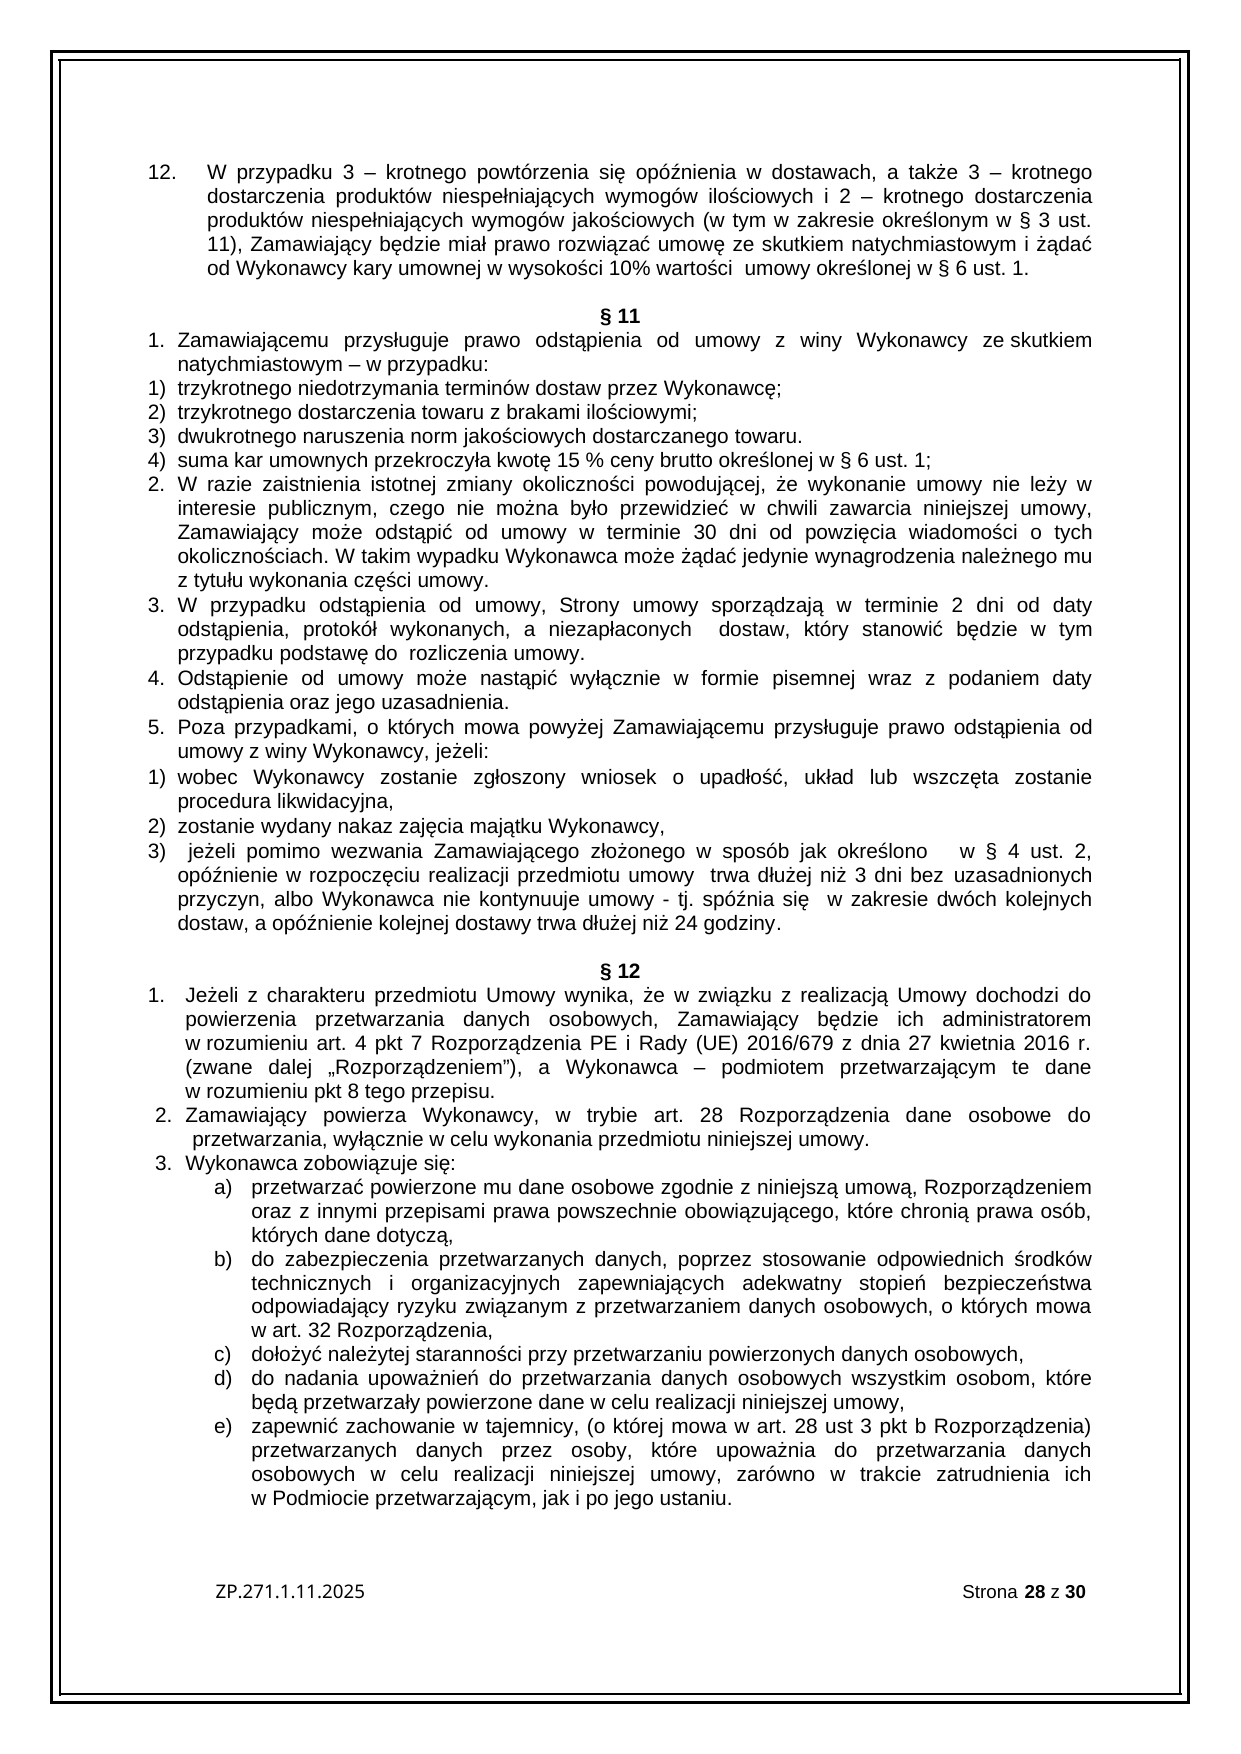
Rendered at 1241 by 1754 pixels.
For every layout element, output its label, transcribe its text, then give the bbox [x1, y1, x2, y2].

list Zamawiającemu przysługuje prawo odstąpienia od umowy z winy Wykonawcy ze skutkiem natychmiastowym – w przypadku: [148, 328, 1092, 376]
list zostanie wydany nakaz zajęcia majątku Wykonawcy, [148, 814, 1092, 838]
text § 12 [148, 959, 1092, 983]
list Jeżeli z charakteru przedmiotu Umowy wynika, że w związku z realizacją Umowy dochodzi do powierzenia przetwarzania danych osobowych, Zamawiający będzie ich administratorem w rozumieniu art. 4 pkt 7 Rozporządzenia PE i Rady (UE) 2016/679 z dnia 27 kwietnia 2016 r. (zwane dalej „Rozporządzeniem”), a Wykonawca – podmiotem przetwarzającym te dane w rozumieniu pkt 8 tego przepisu. [148, 983, 1092, 1103]
list zapewnić zachowanie w tajemnicy, (o której mowa w art. 28 ust 3 pkt b Rozporządzenia) przetwarzanych danych przez osoby, które upoważnia do przetwarzania danych osobowych w celu realizacji niniejszej umowy, zarówno w trakcie zatrudnienia ich w Podmiocie przetwarzającym, jak i po jego ustaniu. [214, 1414, 1092, 1510]
list wobec Wykonawcy zostanie zgłoszony wniosek o upadłość, układ lub wszczęta zostanie procedura likwidacyjna, [148, 764, 1092, 812]
list jeżeli pomimo wezwania Zamawiającego złożonego w sposób jak określono w § 4 ust. 2, opóźnienie w rozpoczęciu realizacji przedmiotu umowy trwa dłużej niż 3 dni bez uzasadnionych przyczyn, albo Wykonawca nie kontynuuje umowy - tj. spóźnia się w zakresie dwóch kolejnych dostaw, a opóźnienie kolejnej dostawy trwa dłużej niż 24 godziny. [148, 839, 1092, 935]
list przetwarzać powierzone mu dane osobowe zgodnie z niniejszą umową, Rozporządzeniem oraz z innymi przepisami prawa powszechnie obowiązującego, które chronią prawa osób, których dane dotyczą, [214, 1174, 1092, 1246]
list dwukrotnego naruszenia norm jakościowych dostarczanego towaru. [148, 424, 1092, 448]
list trzykrotnego dostarczenia towaru z brakami ilościowymi; [148, 400, 1092, 424]
list do nadania upoważnień do przetwarzania danych osobowych wszystkim osobom, które będą przetwarzały powierzone dane w celu realizacji niniejszej umowy, [214, 1366, 1092, 1414]
list Zamawiający powierza Wykonawcy, w trybie art. 28 Rozporządzenia dane osobowe do przetwarzania, wyłącznie w celu wykonania przedmiotu niniejszej umowy. [155, 1103, 1092, 1151]
list Wykonawca zobowiązuje się: [155, 1151, 1092, 1174]
text § 11 [148, 304, 1092, 328]
list trzykrotnego niedotrzymania terminów dostaw przez Wykonawcę; [148, 376, 1092, 400]
list do zabezpieczenia przetwarzanych danych, poprzez stosowanie odpowiednich środków technicznych i organizacyjnych zapewniających adekwatny stopień bezpieczeństwa odpowiadający ryzyku związanym z przetwarzaniem danych osobowych, o których mowa w art. 32 Rozporządzenia, [214, 1246, 1092, 1342]
list dołożyć należytej staranności przy przetwarzaniu powierzonych danych osobowych, [214, 1342, 1092, 1366]
list W przypadku odstąpienia od umowy, Strony umowy sporządzają w terminie 2 dni od daty odstąpienia, protokół wykonanych, a niezapłaconych dostaw, który stanowić będzie w tym przypadku podstawę do rozliczenia umowy. [148, 593, 1092, 664]
list Odstąpienie od umowy może nastąpić wyłącznie w formie pisemnej wraz z podaniem daty odstąpienia oraz jego uzasadnienia. [148, 666, 1092, 714]
list suma kar umownych przekroczyła kwotę 15 % ceny brutto określonej w § 6 ust. 1; [148, 448, 1092, 472]
list W razie zaistnienia istotnej zmiany okoliczności powodującej, że wykonanie umowy nie leży w interesie publicznym, czego nie można było przewidzieć w chwili zawarcia niniejszej umowy, Zamawiający może odstąpić od umowy w terminie 30 dni od powzięcia wiadomości o tych okolicznościach. W takim wypadku Wykonawca może żądać jedynie wynagrodzenia należnego mu z tytułu wykonania części umowy. [148, 472, 1092, 591]
list Poza przypadkami, o których mowa powyżej Zamawiającemu przysługuje prawo odstąpienia od umowy z winy Wykonawcy, jeżeli: [148, 715, 1092, 763]
list W przypadku 3 – krotnego powtórzenia się opóźnienia w dostawach, a także 3 – krotnego dostarczenia produktów niespełniających wymogów ilościowych i 2 – krotnego dostarczenia produktów niespełniających wymogów jakościowych (w tym w zakresie określonym w § 3 ust. 11), Zamawiający będzie miał prawo rozwiązać umowę ze skutkiem natychmiastowym i żądać od Wykonawcy kary umownej w wysokości 10% wartości umowy określonej w § 6 ust. 1. [148, 160, 1092, 280]
